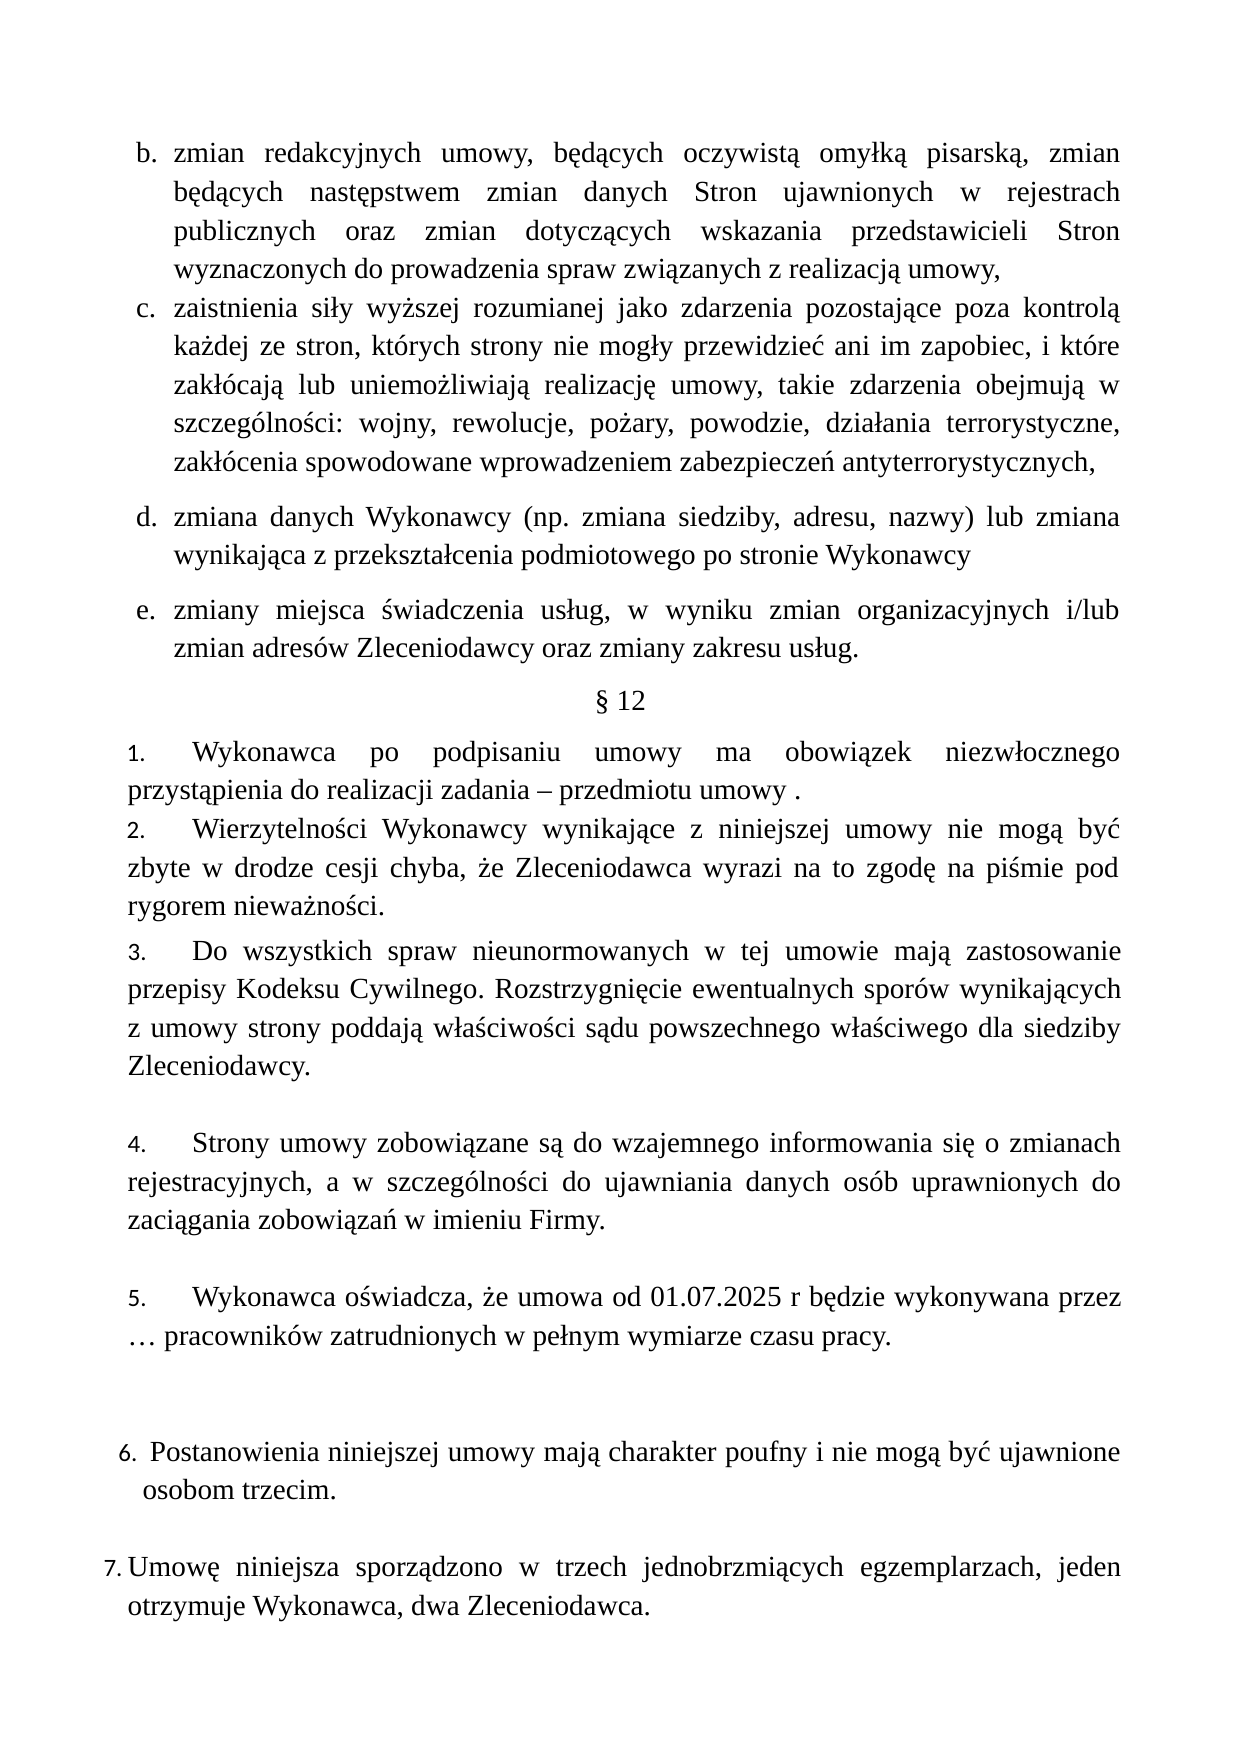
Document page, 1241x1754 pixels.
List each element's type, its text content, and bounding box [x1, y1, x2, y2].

list Wykonawca oświadcza, że umowa od 01.07.2025 r będzie wykonywana przez … pracowników zatrudnionych w pełnym wymiarze czasu pracy. [127, 1279, 1122, 1352]
list Strony umowy zobowiązane są do wzajemnego informowania się o zmianach rejestracyjnych, a w szczególności do ujawniania danych osób uprawnionych do zaciągania zobowiązań w imieniu Firmy. [127, 1125, 1122, 1236]
list Wykonawca po podpisaniu umowy ma obowiązek niezwłocznego przystąpienia do realizacji zadania – przedmiotu umowy . [126, 734, 1121, 806]
list zmiany miejsca świadczenia usług, w wyniku zmian organizacyjnych i/lub zmian adresów Zleceniodawcy oraz zmiany zakresu usług. [136, 592, 1121, 664]
list Postanowienia niniejszej umowy mają charakter poufny i nie mogą być ujawnione osobom trzecim. [118, 1434, 1122, 1506]
list zmiana danych Wykonawcy (np. zmiana siedziby, adresu, nazwy) lub zmiana wynikająca z przekształcenia podmiotowego po stronie Wykonawcy [136, 499, 1121, 571]
list Umowę niniejsza sporządzono w trzech jednobrzmiących egzemplarzach, jeden otrzymuje Wykonawca, dwa Zleceniodawca. [103, 1549, 1122, 1621]
list zmian redakcyjnych umowy, będących oczywistą omyłką pisarską, zmian będących następstwem zmian danych Stron ujawnionych w rejestrach publicznych oraz zmian dotyczących wskazania przedstawicieli Stron wyznaczonych do prowadzenia spraw związanych z realizacją umowy, [136, 136, 1121, 285]
list Do wszystkich spraw nieunormowanych w tej umowie mają zastosowanie przepisy Kodeksu Cywilnego. Rozstrzygnięcie ewentualnych sporów wynikających z umowy strony poddają właściwości sądu powszechnego właściwego dla siedziby Zleceniodawcy. [127, 933, 1122, 1082]
text § 12 [118, 683, 1122, 717]
list Wierzytelności Wykonawcy wynikające z niniejszej umowy nie mogą być zbyte w drodze cesji chyba, że Zleceniodawca wyrazi na to zgodę na piśmie pod rygorem nieważności. [126, 811, 1121, 922]
list zaistnienia siły wyższej rozumianej jako zdarzenia pozostające poza kontrolą każdej ze stron, których strony nie mogły przewidzieć ani im zapobiec, i które zakłócają lub uniemożliwiają realizację umowy, takie zdarzenia obejmują w szczególności: wojny, rewolucje, pożary, powodzie, działania terrorystyczne, zakłócenia spowodowane wprowadzeniem zabezpieczeń antyterrorystycznych, [136, 290, 1121, 478]
